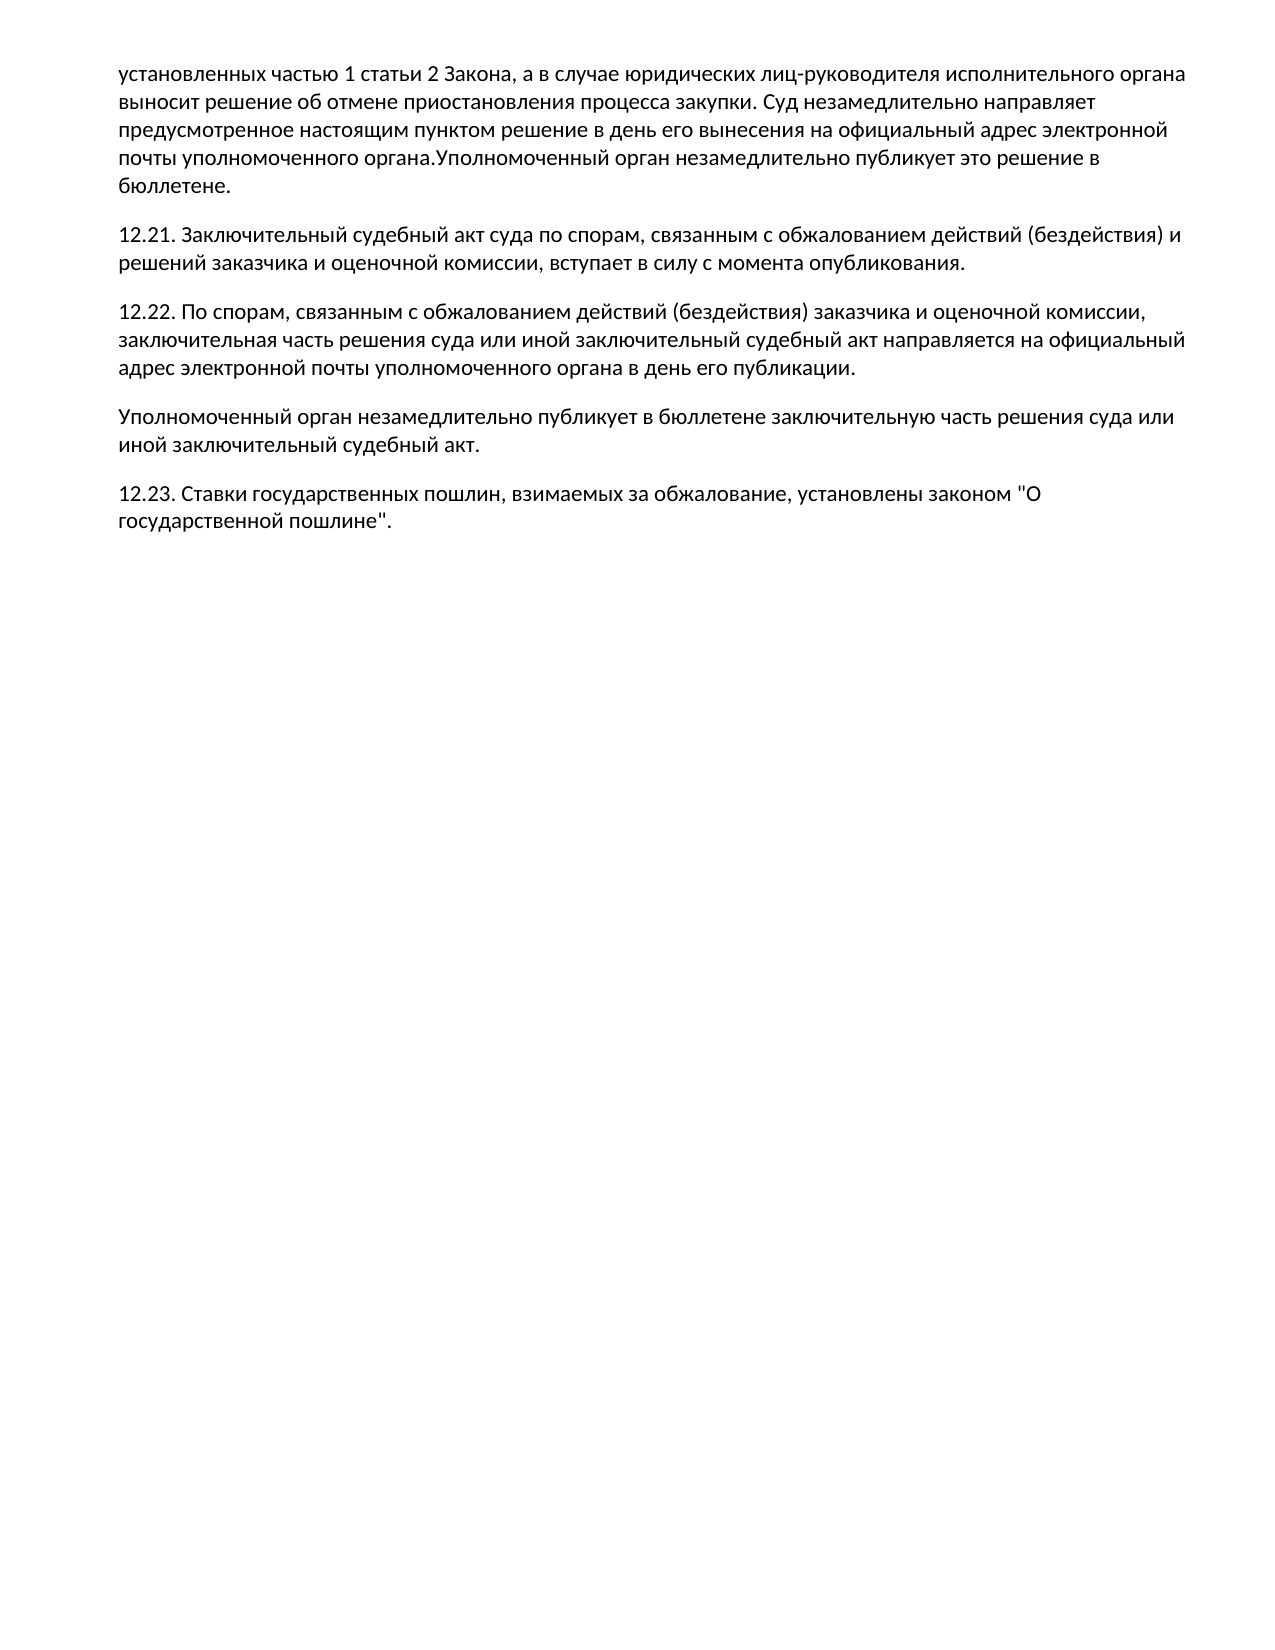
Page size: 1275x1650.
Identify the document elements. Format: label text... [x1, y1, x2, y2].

text 12.21. Заключительный судебный акт суда по спорам, связанным с обжалованием действий (бездействия) и решений заказчика и оценочной комиссии, вступает в силу с момента опубликования. [118, 220, 1211, 276]
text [118, 59, 1211, 199]
text 12.22. По спорам, связанным с обжалованием действий (бездействия) заказчика и оценочной комиссии, заключительная часть решения суда или иной заключительный судебный акт направляется на официальный адрес электронной почты уполномоченного органа в день его публикации. [118, 297, 1211, 381]
text Уполномоченный орган незамедлительно публикует в бюллетене заключительную часть решения суда или иной заключительный судебный акт. [118, 402, 1211, 458]
text 12.23. Ставки государственных пошлин, взимаемых за обжалование, установлены законом "О государственной пошлине". [118, 479, 1211, 535]
